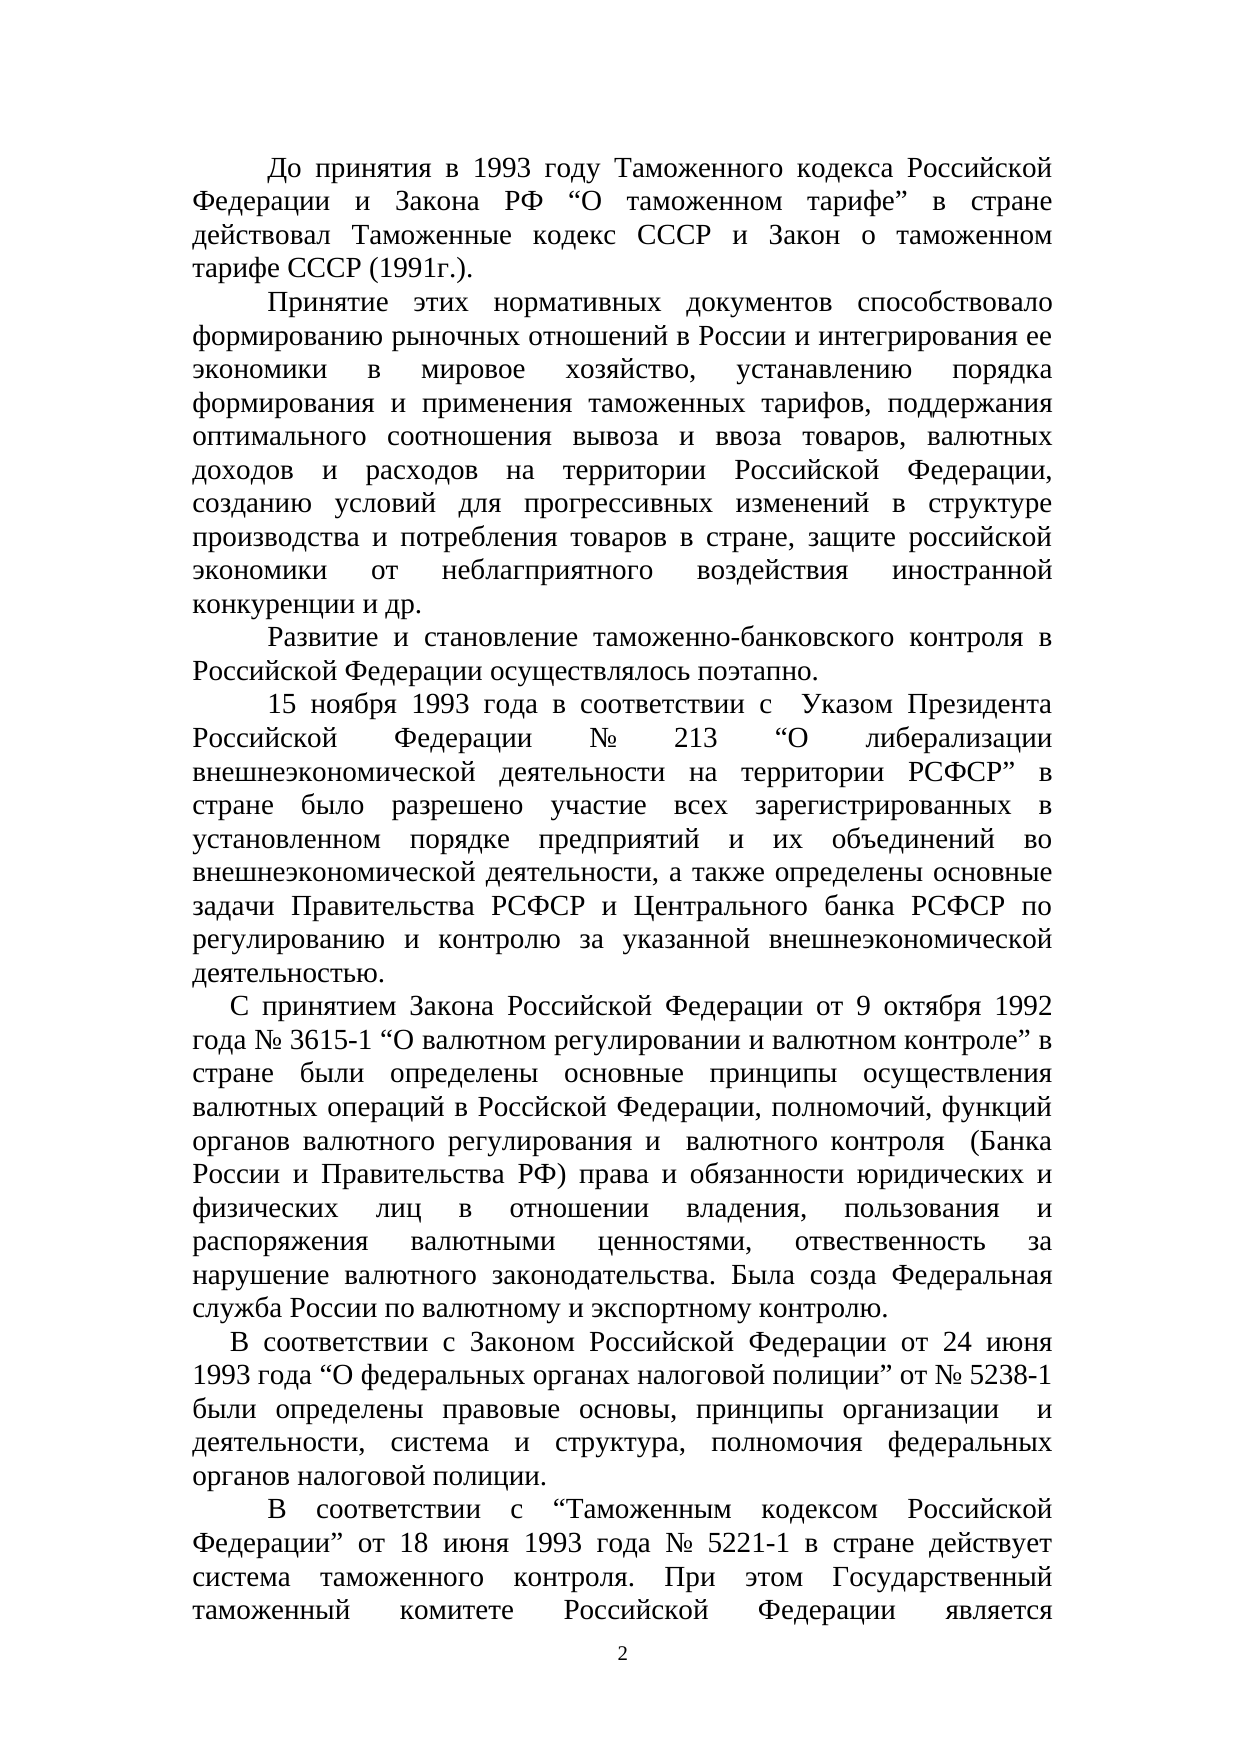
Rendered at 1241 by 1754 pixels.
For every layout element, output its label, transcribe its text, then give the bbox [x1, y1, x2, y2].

text С принятием Закона Российской Федерации от 9 октября 1992 года № 3615-1 “О валютном регулировании и валютном контроле” в стране были определены основные принципы осуществления валютных операций в Россйской Федерации, полномочий, функций органов валютного регулирования и валютного контроля (Банка России и Правительства РФ) права и обязанности юридических и физических лиц в отношении владения, пользования и распоряжения валютными ценностями, отвественность за нарушение валютного законодательства. Была созда Федеральная служба России по валютному и экспортному контролю. [192, 988, 1053, 1324]
text В соответствии с Законом Российской Федерации от 24 июня 1993 года “О федеральных органах налоговой полиции” от № 5238-1 были определены правовые основы, принципы организации и деятельности, система и структура, полномочия федеральных органов налоговой полиции. [192, 1324, 1053, 1492]
text До принятия в 1993 году Таможенного кодекса Российской Федерации и Закона РФ “О таможенном тарифе” в стране действовал Таможенные кодекс СССР и Закон о таможенном тарифе СССР (1991г.). [192, 150, 1053, 284]
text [192, 1492, 1053, 1626]
text 15 ноября 1993 года в соответствии с Указом Президента Российской Федерации № 213 “О либерализации внешнеэкономической деятельности на территории РСФСР” в стране было разрешено участие всех зарегистрированных в установленном порядке предприятий и их объединений во внешнеэкономической деятельности, а также определены основные задачи Правительства РСФСР и Центрального банка РСФСР по регулированию и контролю за указанной внешнеэкономической деятельностью. [192, 687, 1053, 988]
text Развитие и становление таможенно-банковского контроля в Российской Федерации осуществлялось поэтапно. [192, 619, 1053, 687]
text Принятие этих нормативных документов способствовало формированию рыночных отношений в России и интегрирования ее экономики в мировое хозяйство, устанавлению порядка формирования и применения таможенных тарифов, поддержания оптимального соотношения вывоза и ввоза товаров, валютных доходов и расходов на территории Российской Федерации, созданию условий для прогрессивных изменений в структуре производства и потребления товаров в стране, защите российской экономики от неблагприятного воздействия иностранной конкуренции и др. [192, 284, 1053, 619]
